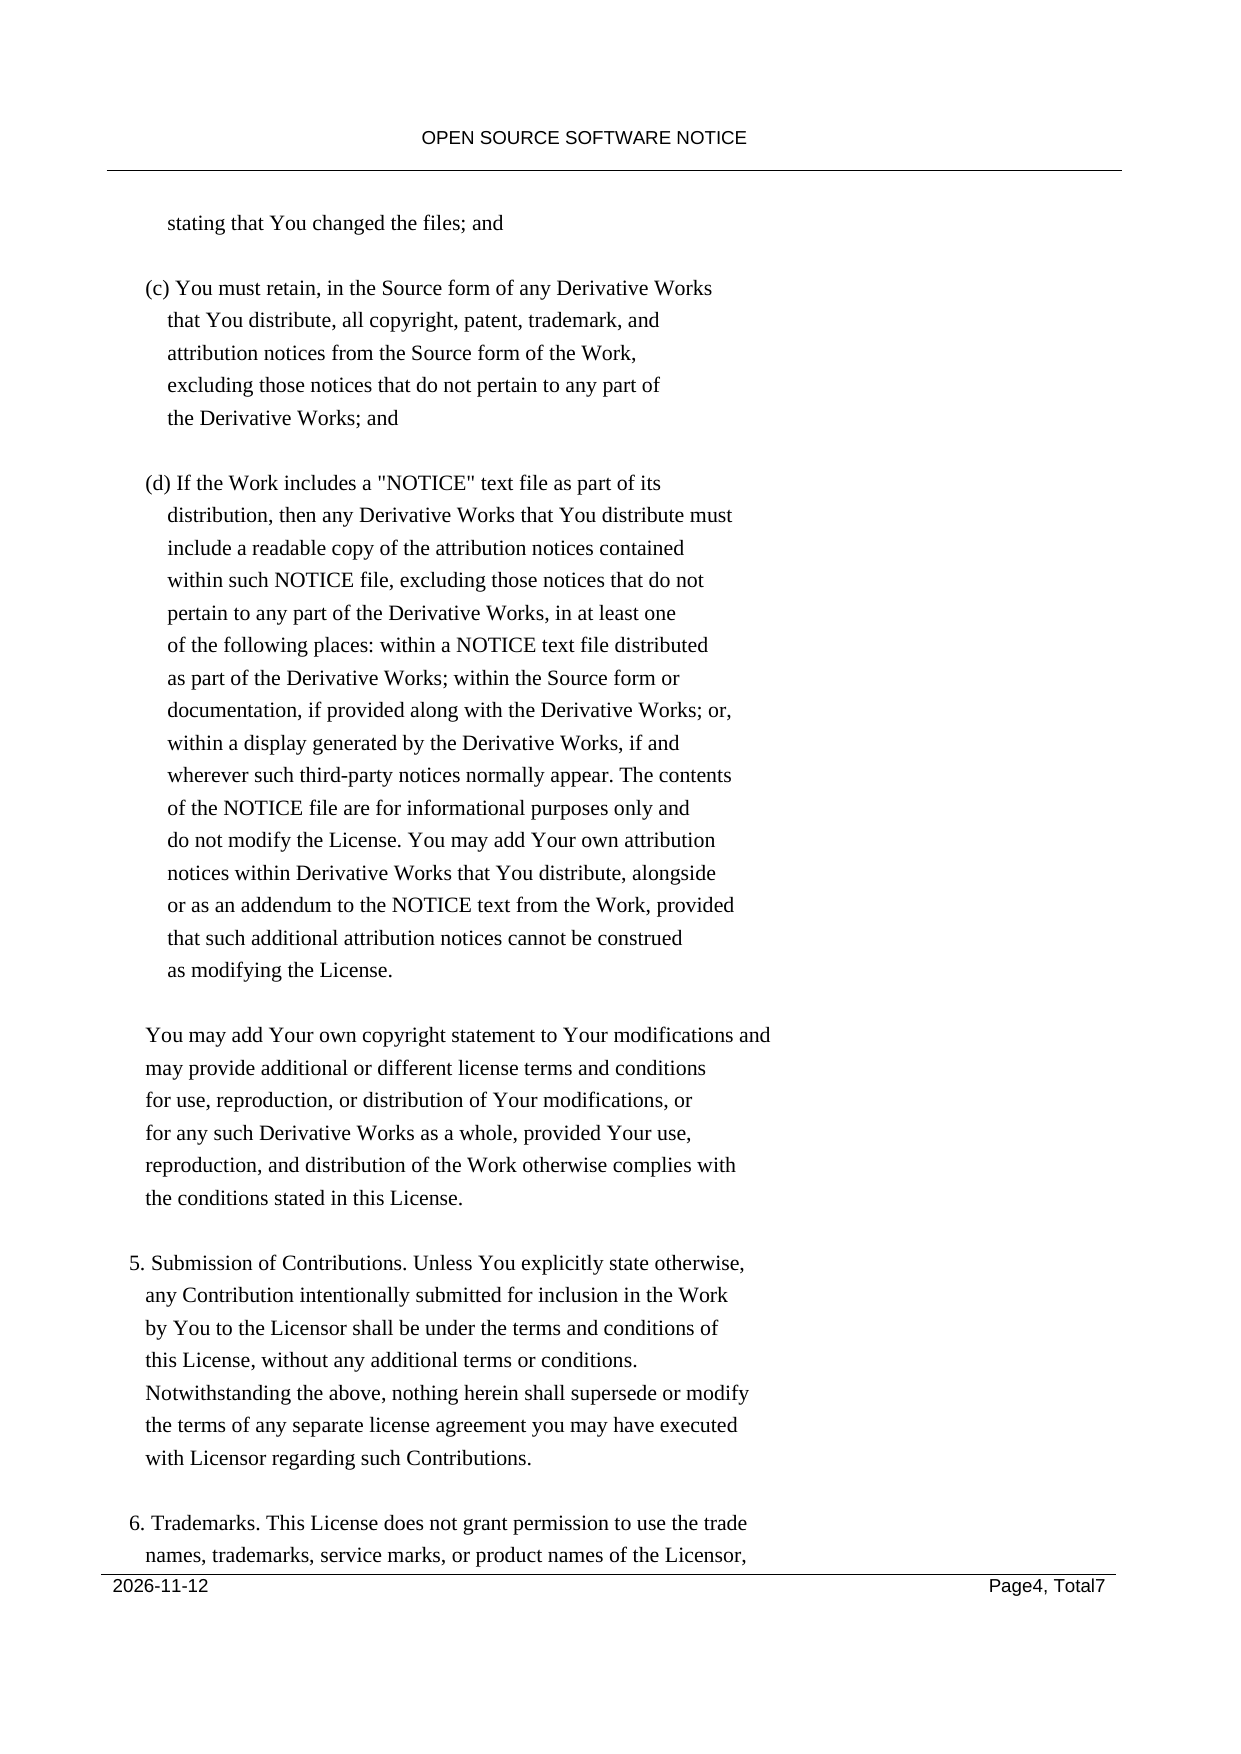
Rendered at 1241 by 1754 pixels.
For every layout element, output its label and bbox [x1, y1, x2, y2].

text [112, 206, 1128, 1571]
